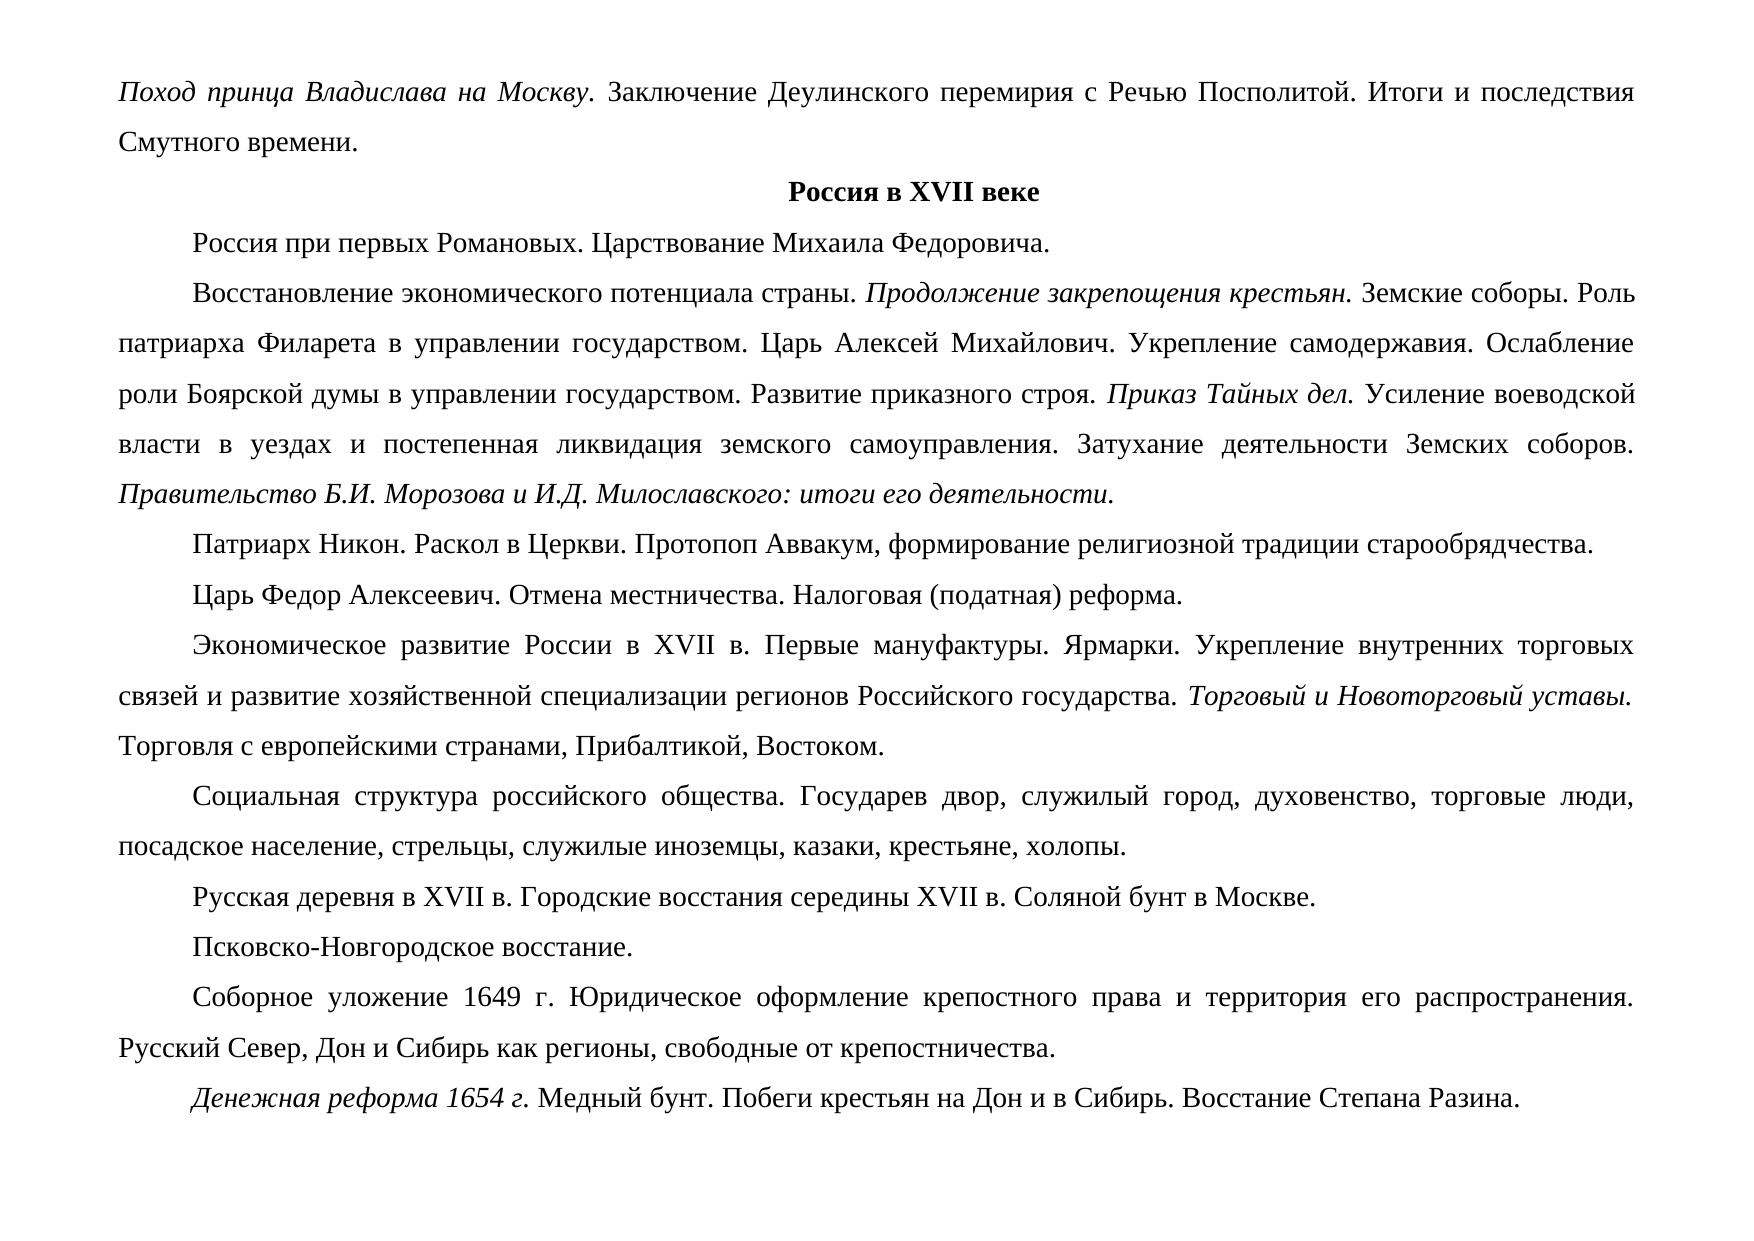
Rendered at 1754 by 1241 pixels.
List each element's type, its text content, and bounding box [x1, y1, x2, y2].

text Социальная структура российского общества. Государев двор, служилый город, духовенство, торговые люди, посадское население, стрельцы, служилые иноземцы, казаки, крестьяне, холопы. [118, 778, 1636, 862]
text Россия в XVII веке [118, 174, 1636, 208]
text Россия при первых Романовых. Царствование Михаила Федоровича. [118, 225, 1636, 258]
text Псковско-Новгородское восстание. [118, 929, 1636, 963]
text Патриарх Никон. Раскол в Церкви. Протопоп Аввакум, формирование религиозной традиции старообрядчества. [118, 527, 1636, 560]
text Царь Федор Алексеевич. Отмена местничества. Налоговая (податная) реформа. [118, 577, 1636, 611]
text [118, 74, 1636, 158]
text Экономическое развитие России в XVII в. Первые мануфактуры. Ярмарки. Укрепление внутренних торговых связей и развитие хозяйственной специализации регионов Российского государства. Торговый и Новоторговый уставы. Торговля с европейскими странами, Прибалтикой, Востоком. [118, 627, 1636, 761]
text Восстановление экономического потенциала страны. Продолжение закрепощения крестьян. Земские соборы. Роль патриарха Филарета в управлении государством. Царь Алексей Михайлович. Укрепление самодержавия. Ослабление роли Боярской думы в управлении государством. Развитие приказного строя. Приказ Тайных дел. Усиление воеводской власти в уездах и постепенная ликвидация земского самоуправления. Затухание деятельности Земских соборов. Правительство Б.И. Морозова и И.Д. Милославского: итоги его деятельности. [118, 275, 1636, 510]
text Соборное уложение 1649 г. Юридическое оформление крепостного права и территория его распространения. Русский Север, Дон и Сибирь как регионы, свободные от крепостничества. [118, 979, 1636, 1063]
text Денежная реформа 1654 г. Медный бунт. Побеги крестьян на Дон и в Сибирь. Восстание Степана Разина. [118, 1080, 1636, 1114]
text Русская деревня в XVII в. Городские восстания середины XVII в. Соляной бунт в Москве. [118, 879, 1636, 912]
